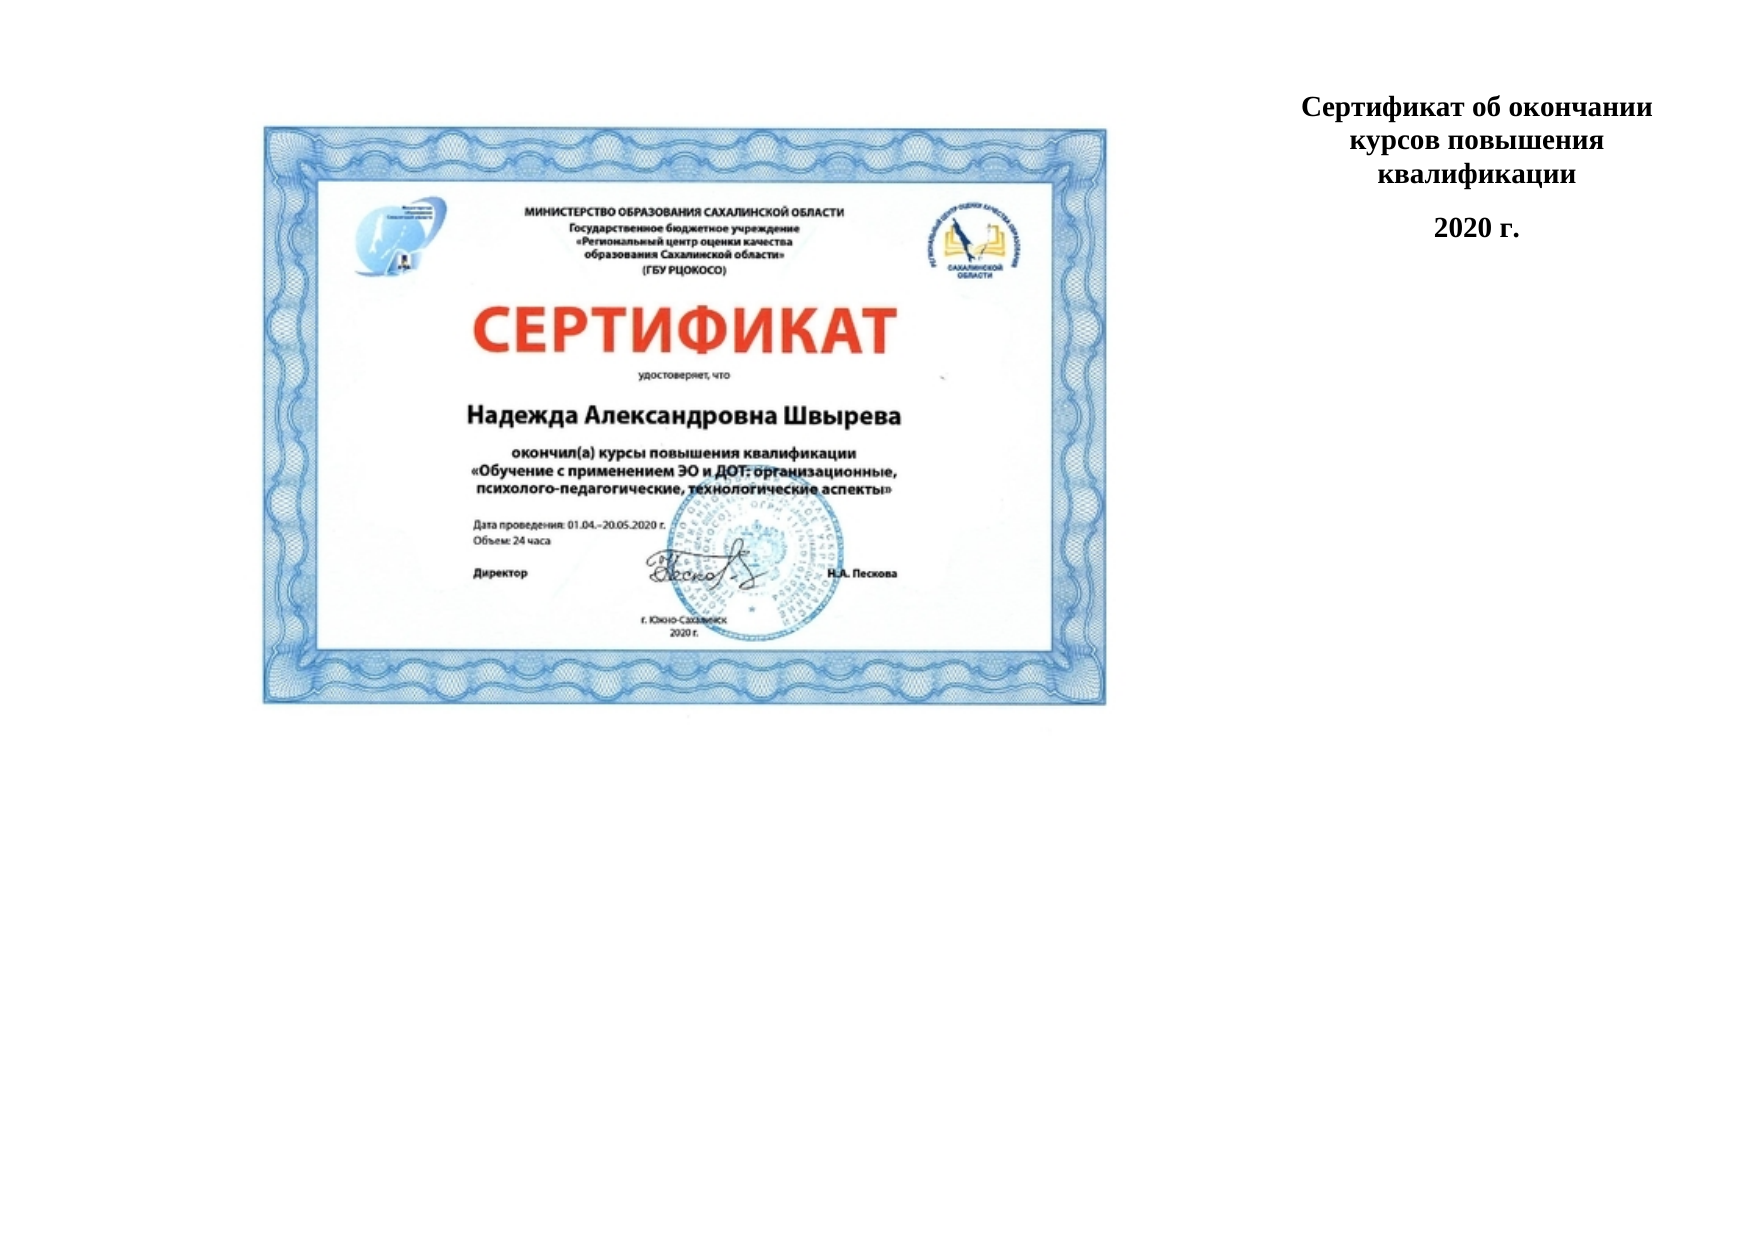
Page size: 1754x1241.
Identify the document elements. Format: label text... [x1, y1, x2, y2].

picture [203, 88, 1141, 753]
table_cell Сертификат об окончании курсов повышения квалификации 2020 г. [1271, 89, 1683, 773]
table_cell [73, 89, 1271, 773]
